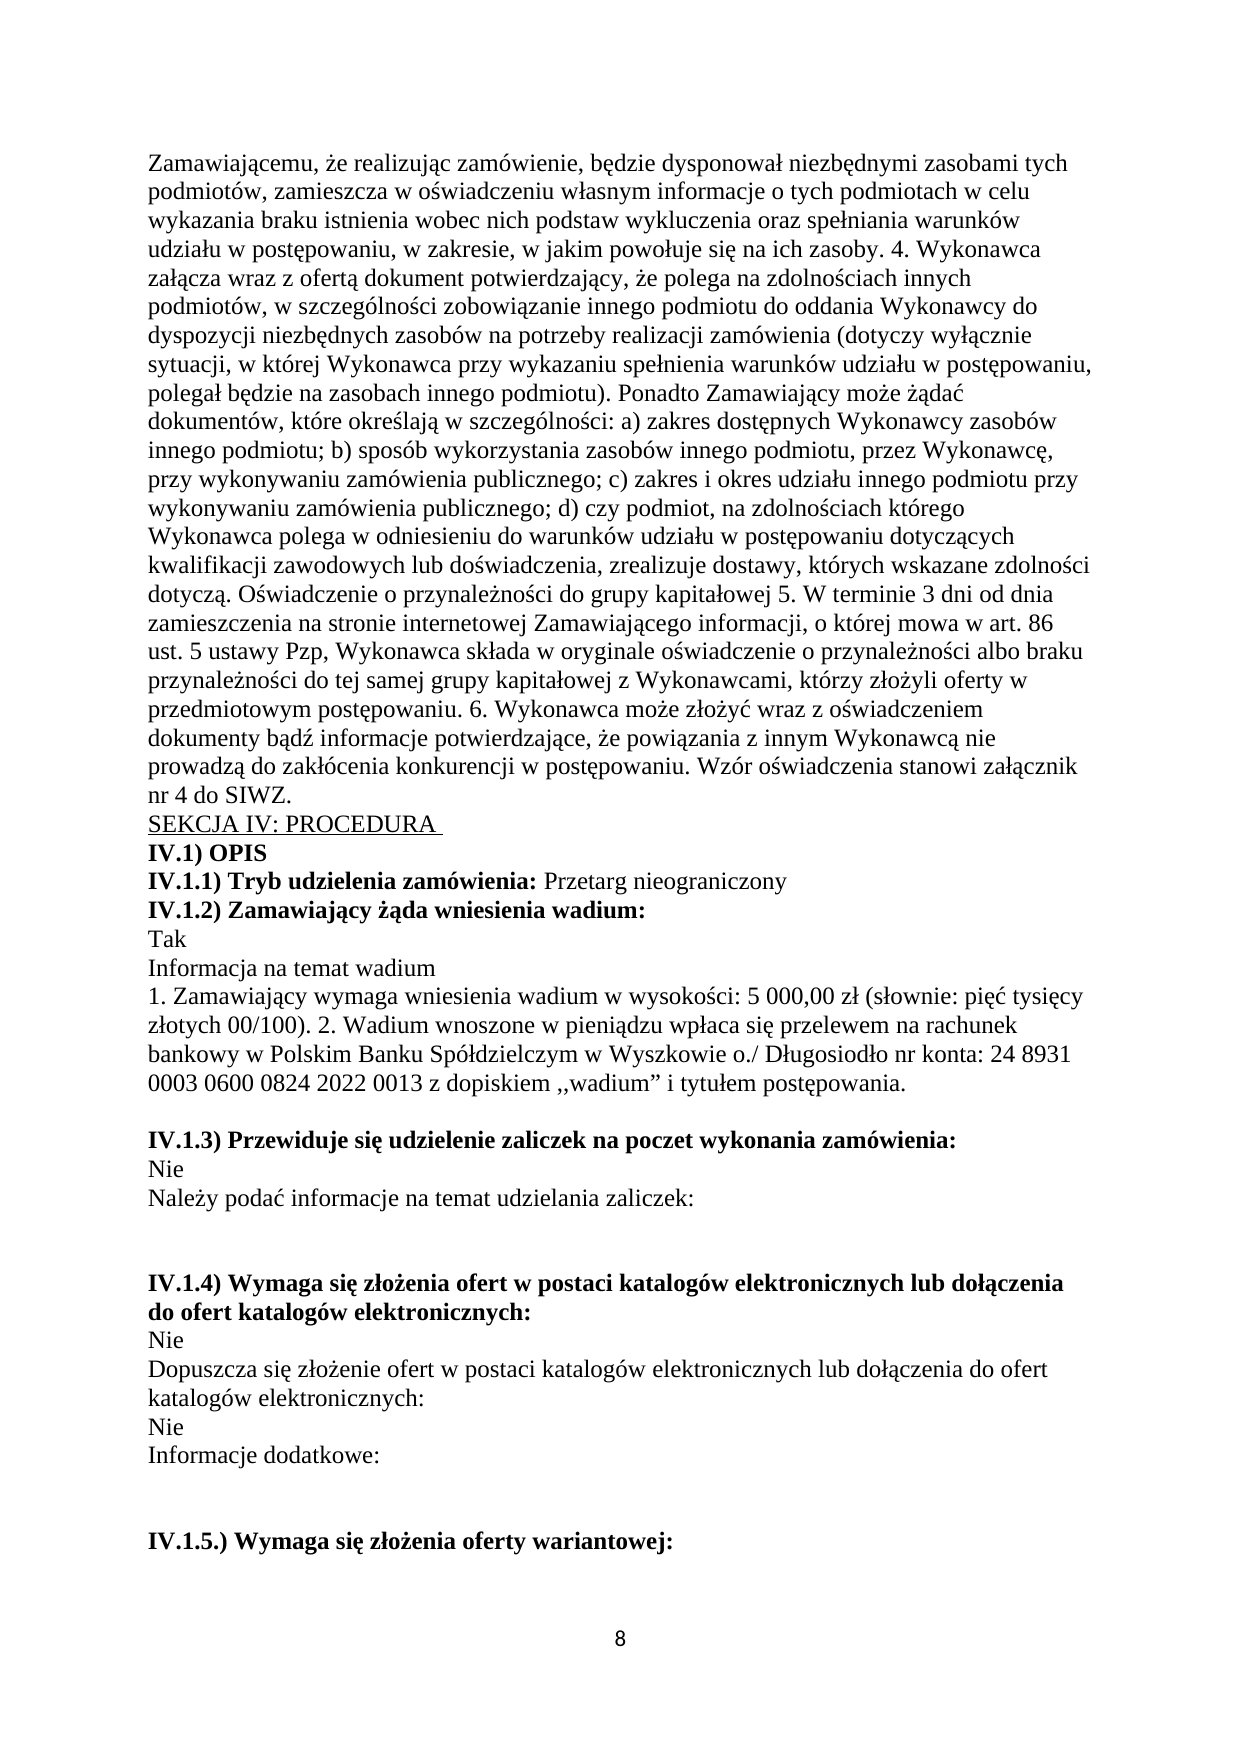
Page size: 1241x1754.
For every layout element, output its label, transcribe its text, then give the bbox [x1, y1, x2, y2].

text Tak Informacja na temat wadium 1. Zamawiający wymaga wniesienia wadium w wysokości: 5 000,00 zł (słownie: pięć tysięcy złotych 00/100). 2. Wadium wnoszone w pieniądzu wpłaca się przelewem na rachunek bankowy w Polskim Banku Spółdzielczym w Wyszkowie o./ Długosiodło nr konta: 24 8931 0003 0600 0824 2022 0013 z dopiskiem ,,wadium” i tytułem postępowania. [148, 924, 1093, 1096]
text Nie Należy podać informacje na temat udzielania zaliczek: [148, 1154, 1093, 1239]
text IV.1) OPIS IV.1.1) Tryb udzielenia zamówienia: Przetarg nieograniczony IV.1.2) Zamawiający żąda wniesienia wadium: [148, 838, 1093, 924]
text Nie Dopuszcza się złożenie ofert w postaci katalogów elektronicznych lub dołączenia do ofert katalogów elektronicznych: Nie Informacje dodatkowe: [148, 1326, 1093, 1497]
text IV.1.3) Przewiduje się udzielenie zaliczek na poczet wykonania zamówienia: [148, 1096, 1093, 1154]
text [148, 148, 1093, 809]
text IV.1.4) Wymaga się złożenia ofert w postaci katalogów elektronicznych lub dołączenia do ofert katalogów elektronicznych: [148, 1239, 1093, 1326]
text SEKCJA IV: PROCEDURA [148, 809, 1093, 838]
text IV.1.5.) Wymaga się złożenia oferty wariantowej: [148, 1497, 1093, 1555]
